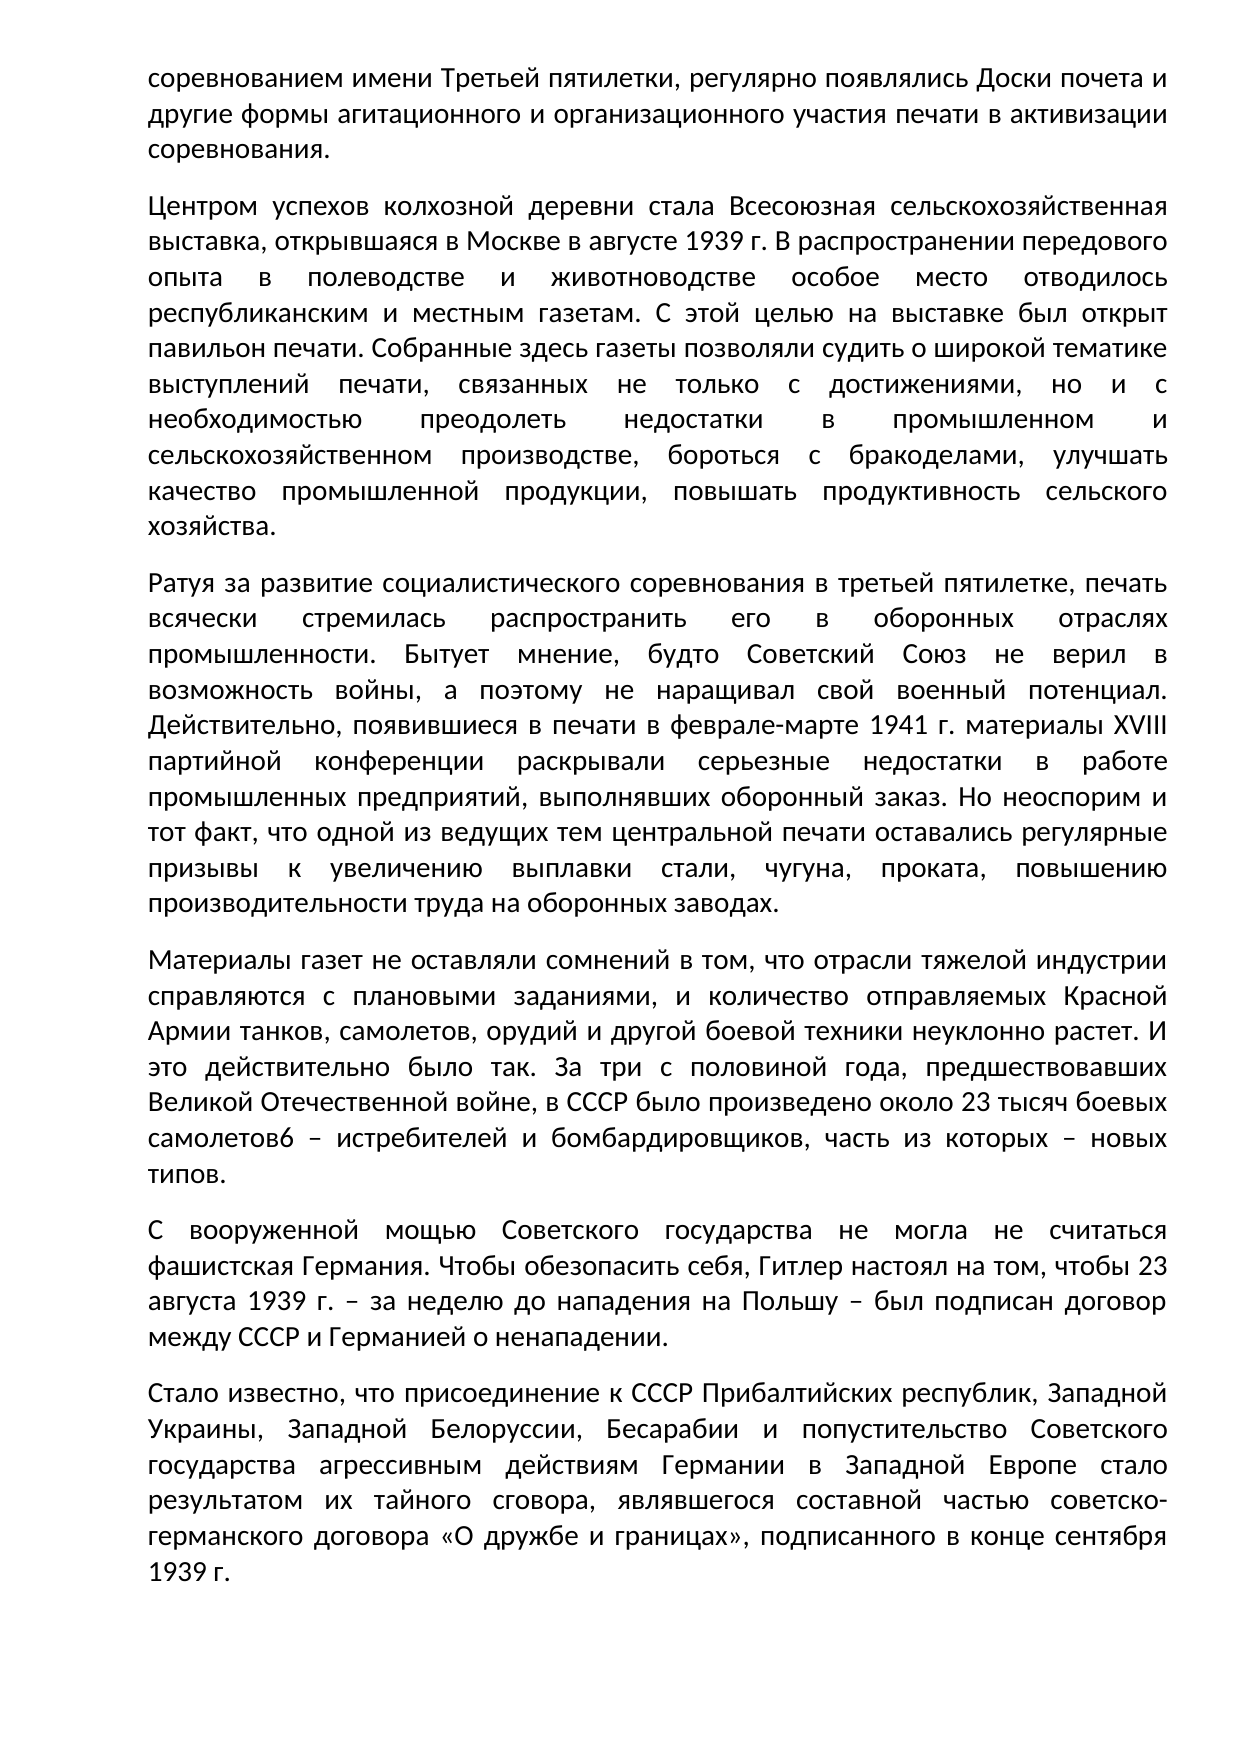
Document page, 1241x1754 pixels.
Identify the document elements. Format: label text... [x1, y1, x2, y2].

text Центром успехов колхозной деревни стала Всесоюзная сельскохозяйственная выставка, открывшаяся в Москве в августе . В распространении передового опыта в полеводстве и животноводстве особое место отводилось республиканским и местным газетам. С этой целью на выставке был открыт павильон печати. Собранные здесь газеты позволяли судить о широкой тематике выступлений печати, связанных не только с достижениями, но и с необходимостью преодолеть недостатки в промышленном и сельскохозяйственном производстве, бороться с бракоделами, улучшать качество промышленной продукции, повышать продуктивность сельского хозяйства. [148, 187, 1169, 543]
text С вооруженной мощью Советского государства не могла не считаться фашистская Германия. Чтобы обезопасить себя, Гитлер настоял на том, чтобы 23 августа . – за неделю до нападения на Польшу – был подписан договор между СССР и Германией о ненападении. [148, 1211, 1169, 1354]
text Cтало известно, что присоединение к СССР Прибалтийских республик, Западной Украины, Западной Белоруссии, Бесарабии и попустительство Советского государства агрессивным действиям Германии в Западной Европе стало результатом их тайного сговора, являвшегося составной частью советско-германского договора «О дружбе и границах», подписанного в конце сентября . [148, 1374, 1169, 1588]
text Материалы газет не оставляли сомнений в том, что отрасли тяжелой индустрии справляются с плановыми заданиями, и количество отправляемых Красной Армии танков, самолетов, орудий и другой боевой техники неуклонно растет. И это действительно было так. За три с половиной года, предшествовавших Великой Отечественной войне, в СССР было произведено около 23 тысяч боевых самолетов6 – истребителей и бомбардировщиков, часть из которых – новых типов. [148, 941, 1169, 1190]
text Ратуя за развитие социалистического соревнования в третьей пятилетке, печать всячески стремилась распространить его в оборонных отраслях промышленности. Бытует мнение, будто Советский Союз не верил в возможность войны, а поэтому не наращивал свой военный потенциал. Действительно, появившиеся в печати в феврале-марте . материалы XVIII партийной конференции раскрывали серьезные недостатки в работе промышленных предприятий, выполнявших оборонный заказ. Но неоспорим и тот факт, что одной из ведущих тем центральной печати оставались регулярные призывы к увеличению выплавки стали, чугуна, проката, повышению производительности труда на оборонных заводах. [148, 564, 1169, 920]
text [148, 59, 1169, 166]
